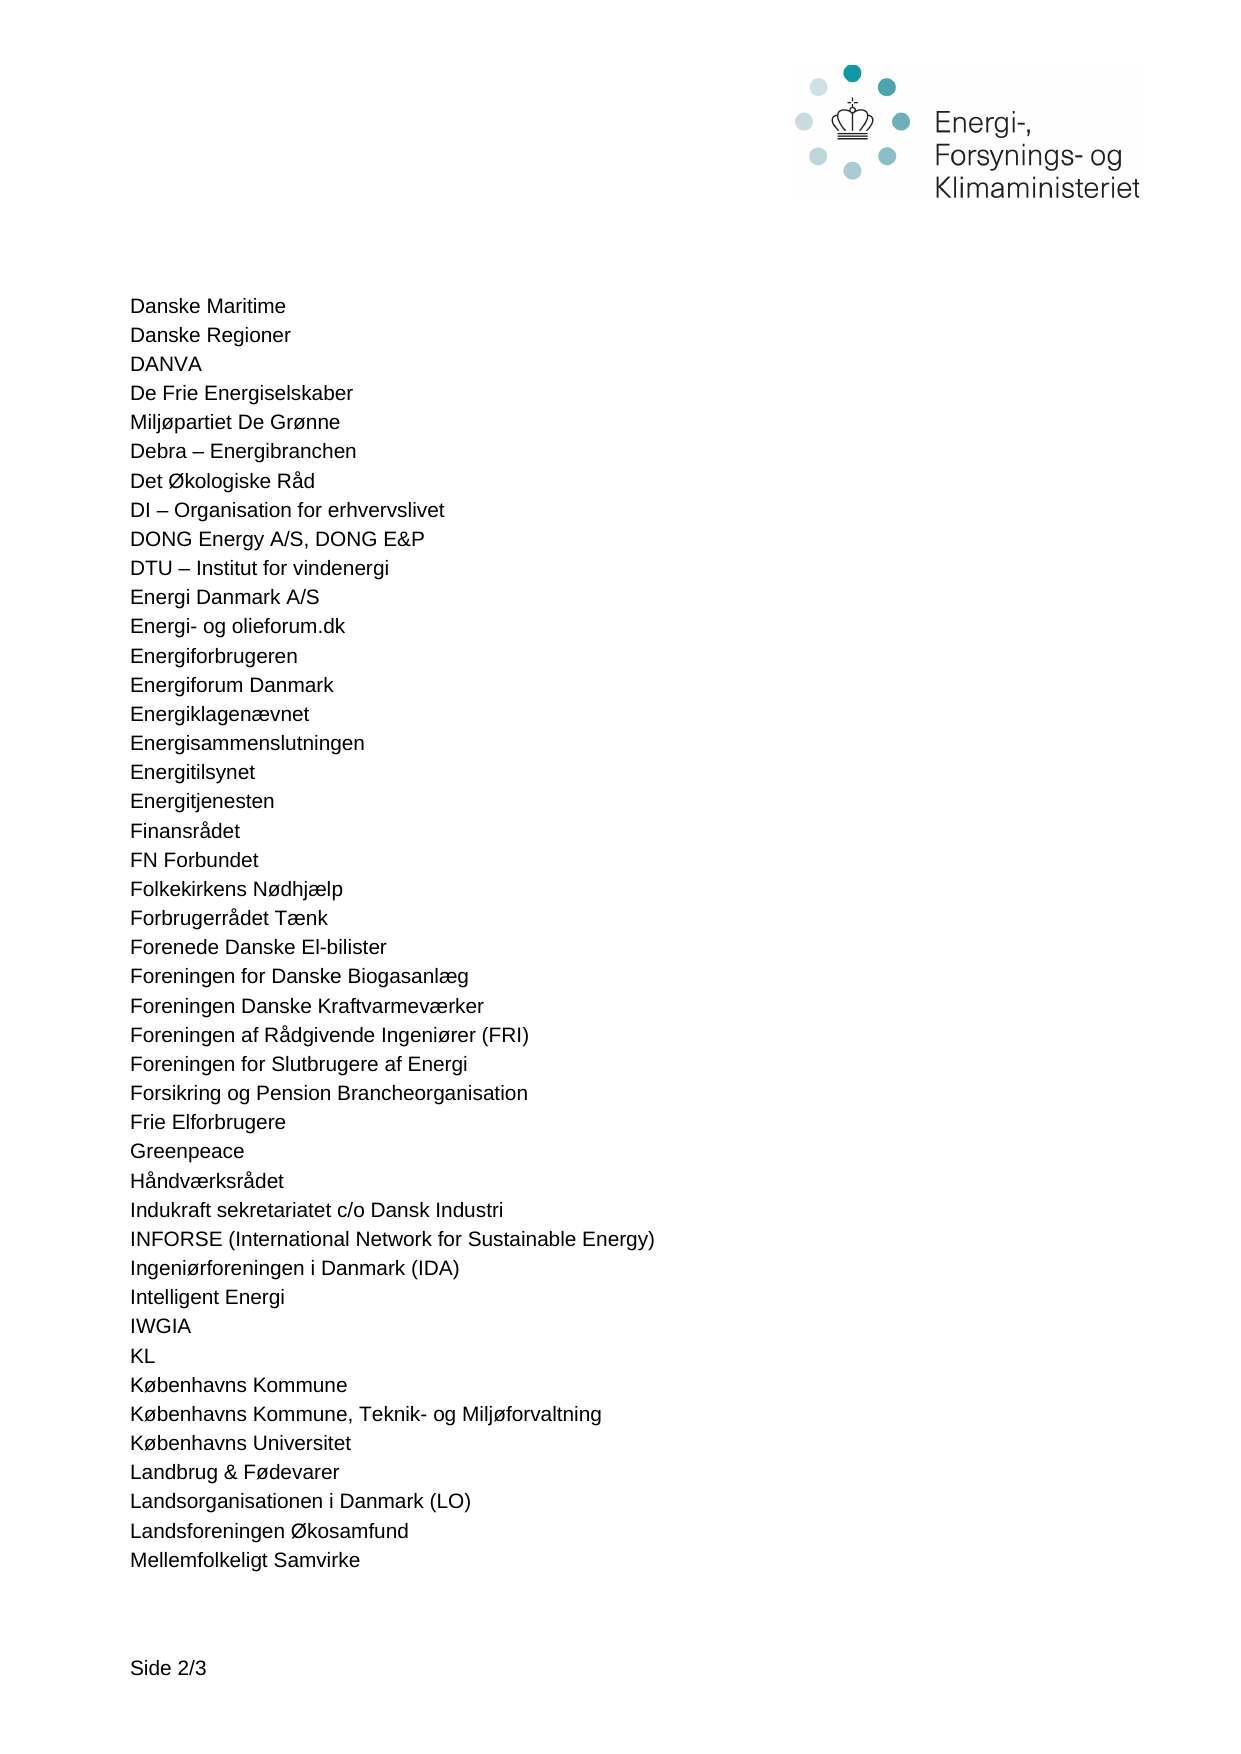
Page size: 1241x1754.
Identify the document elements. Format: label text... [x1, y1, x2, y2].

text DTU – Institut for vindenergi [130, 551, 901, 580]
text De Frie Energiselskaber [130, 376, 901, 405]
text KL [130, 1338, 901, 1367]
text Debra – Energibranchen [130, 434, 901, 463]
text Folkekirkens Nødhjælp [130, 872, 901, 901]
text Energitjenesten [130, 784, 901, 813]
text Greenpeace [130, 1134, 901, 1163]
text Det Økologiske Råd [130, 463, 901, 492]
text IWGIA [130, 1309, 901, 1338]
text FN Forbundet [130, 842, 901, 872]
text Energisammenslutningen [130, 726, 901, 755]
text Finansrådet [130, 813, 901, 842]
text DI – Organisation for erhvervslivet [130, 492, 901, 522]
picture [795, 65, 1140, 198]
text INFORSE (International Network for Sustainable Energy) [130, 1222, 901, 1251]
text Landsforeningen Økosamfund [130, 1513, 901, 1542]
text Forenede Danske El-bilister [130, 930, 901, 959]
text Københavns Kommune [130, 1367, 901, 1397]
text Danske Regioner [130, 317, 901, 347]
text Forsikring og Pension Brancheorganisation [130, 1076, 901, 1105]
text Foreningen for Slutbrugere af Energi [130, 1047, 901, 1076]
text Energiklagenævnet [130, 697, 901, 726]
text Energi Danmark A/S Energi- og olieforum.dk [130, 580, 901, 638]
text Foreningen for Danske Biogasanlæg [130, 959, 901, 988]
text Intelligent Energi [130, 1280, 901, 1309]
text DONG Energy A/S, DONG E&P [130, 522, 901, 551]
text Frie Elforbrugere [130, 1105, 901, 1134]
text Indukraft sekretariatet c/o Dansk Industri [130, 1192, 901, 1222]
text DANVA [130, 347, 901, 376]
text Foreningen af Rådgivende Ingeniører (FRI) [130, 1017, 901, 1047]
text Energitilsynet [130, 755, 901, 784]
text Københavns Universitet [130, 1426, 901, 1455]
text Foreningen Danske Kraftvarmeværker [130, 988, 901, 1017]
text Landbrug & Fødevarer [130, 1455, 901, 1484]
text Mellemfolkeligt Samvirke [130, 1542, 901, 1572]
text Miljøpartiet De Grønne [130, 405, 901, 434]
text Københavns Kommune, Teknik- og Miljøforvaltning [130, 1397, 901, 1426]
text Energiforum Danmark [130, 667, 901, 697]
text Energiforbrugeren [130, 638, 901, 667]
text Håndværksrådet [130, 1163, 901, 1192]
text Danske Maritime [130, 288, 901, 317]
text Landsorganisationen i Danmark (LO) [130, 1484, 901, 1513]
text Forbrugerrådet Tænk [130, 901, 901, 930]
text Ingeniørforeningen i Danmark (IDA) [130, 1251, 901, 1280]
